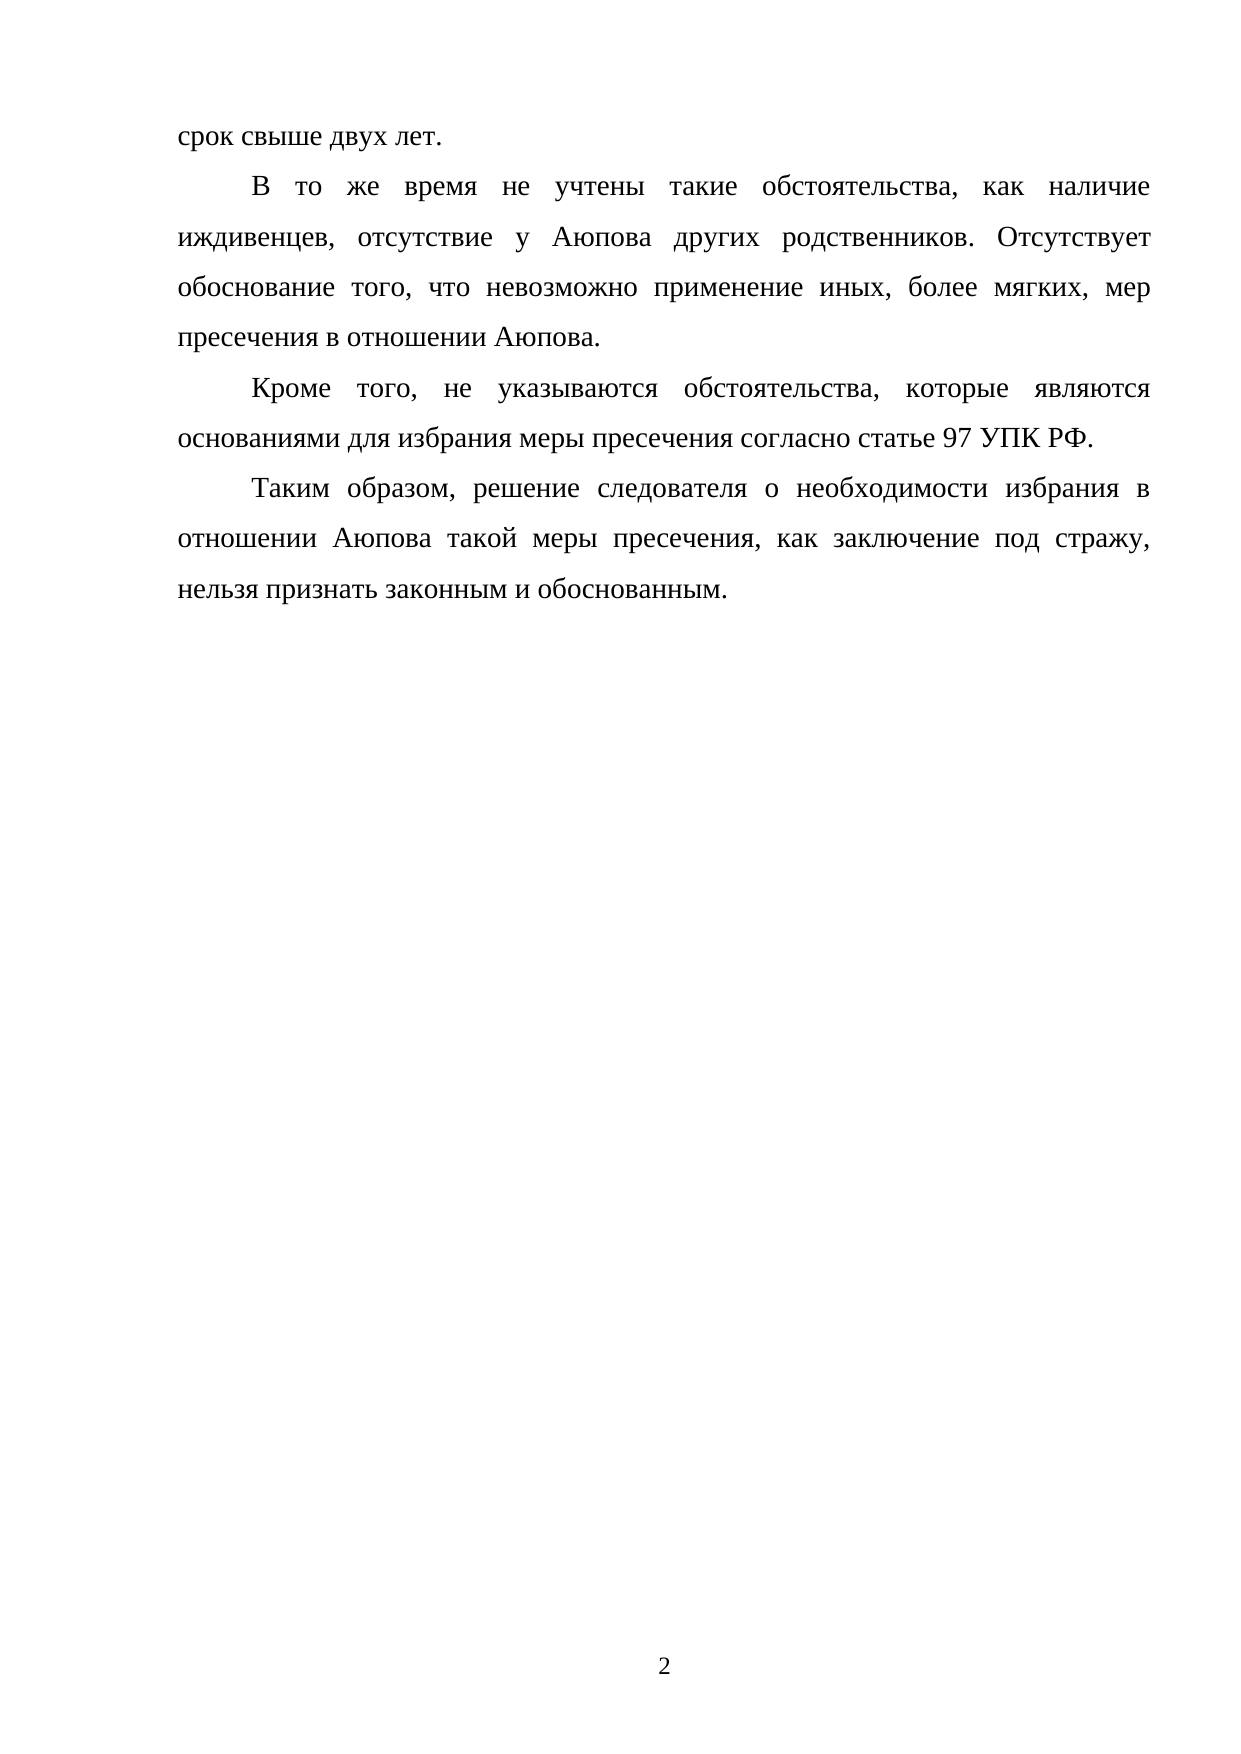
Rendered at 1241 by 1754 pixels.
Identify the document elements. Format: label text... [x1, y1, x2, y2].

text Кроме того, не указываются обстоятельства, которые являются основаниями для избрания меры пресечения согласно статье 97 УПК РФ. [177, 370, 1152, 453]
text Таким образом, решение следователя о необходимости избрания в отношении Аюпова такой меры пресечения, как заключение под стражу, нельзя признать законным и обоснованным. [177, 470, 1152, 604]
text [177, 118, 1152, 152]
text В то же время не учтены такие обстоятельства, как наличие иждивенцев, отсутствие у Аюпова других родственников. Отсутствует обоснование того, что невозможно применение иных, более мягких, мер пресечения в отношении Аюпова. [177, 168, 1152, 353]
